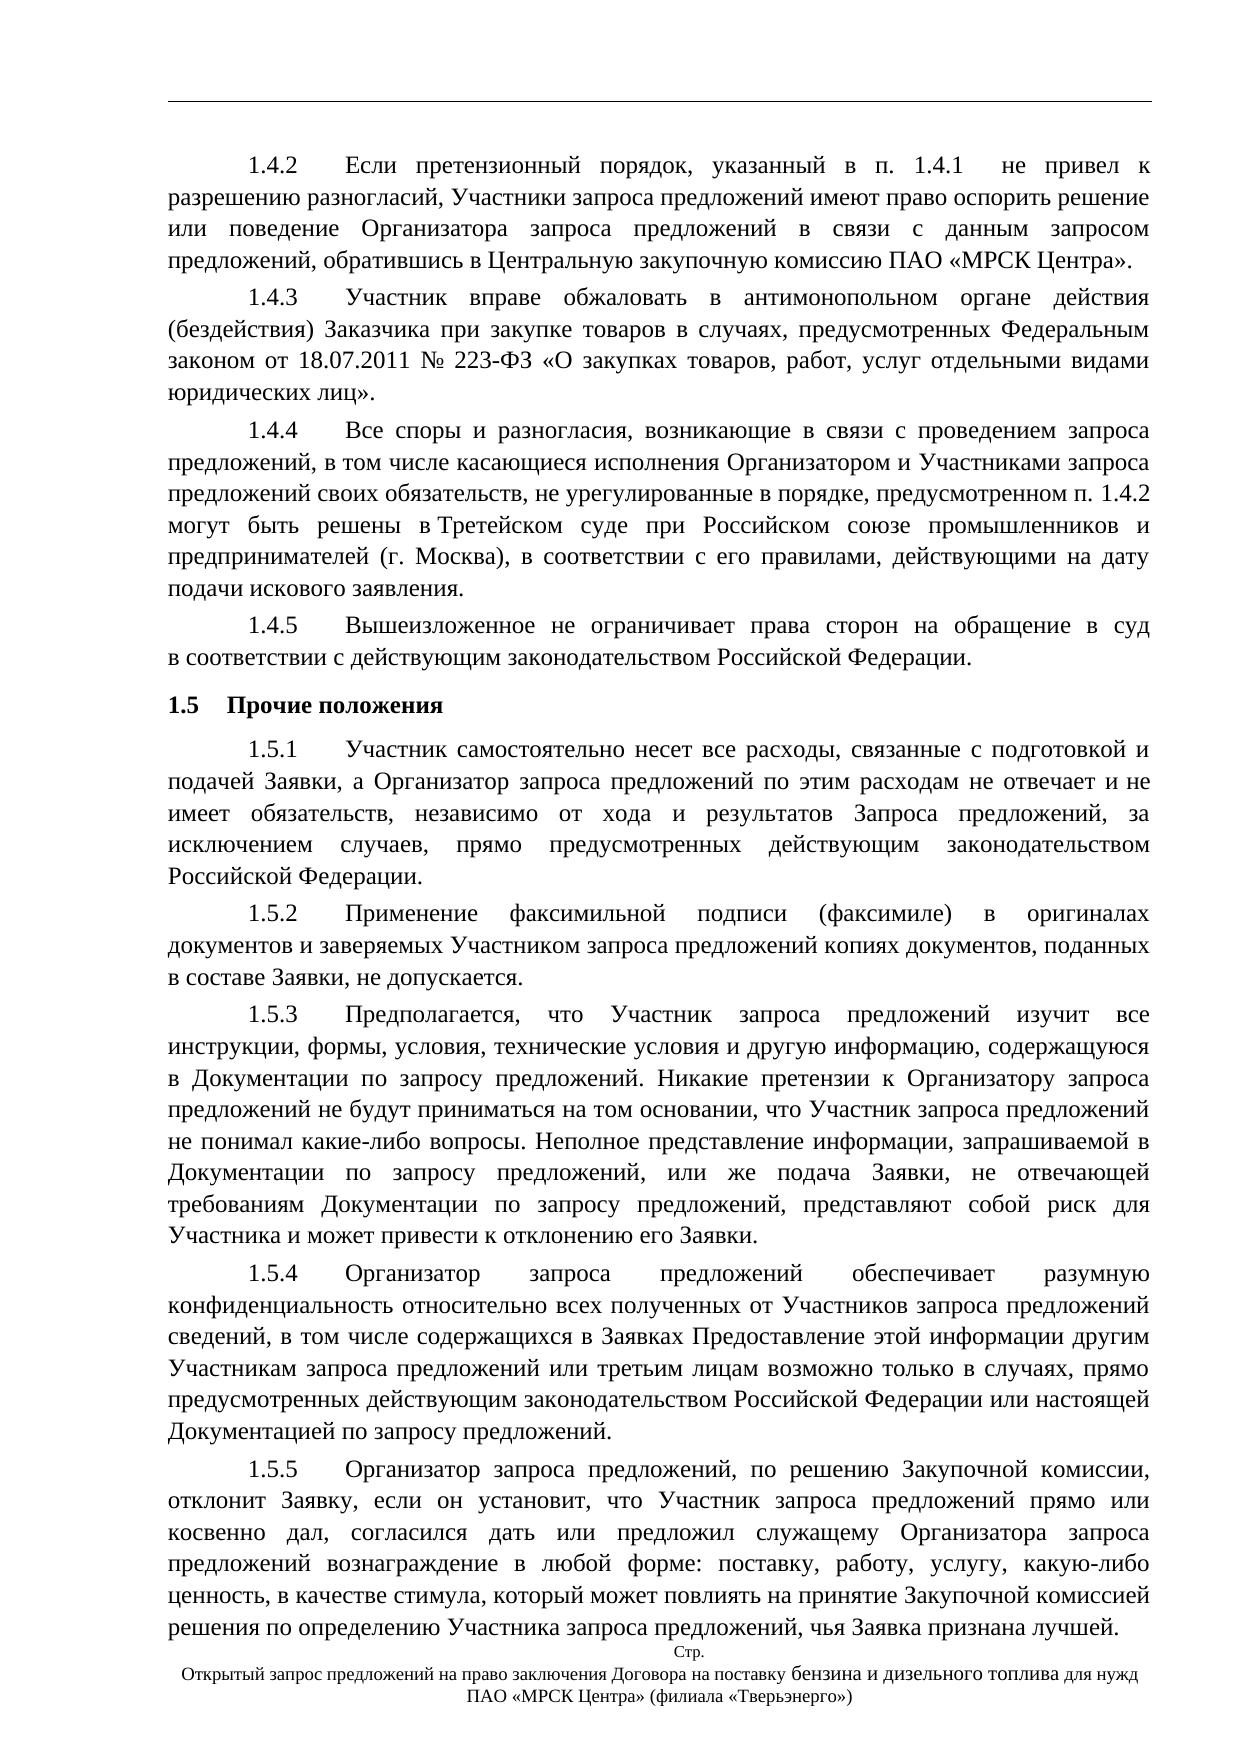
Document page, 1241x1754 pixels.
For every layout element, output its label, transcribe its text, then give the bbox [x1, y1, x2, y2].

list Все споры и разногласия, возникающие в связи с проведением запроса предложений, в том числе касающиеся исполнения Организатором и Участниками запроса предложений своих обязательств, не урегулированные в порядке, предусмотренном п. 1.4.2 могут быть решены в Третейском суде при Российском союзе промышленников и предпринимателей (г. Москва), в соответствии с его правилами, действующими на дату подачи искового заявления. [168, 415, 1150, 602]
list Участник вправе обжаловать в антимонопольном органе действия (бездействия) Заказчика при закупке товаров в случаях, предусмотренных Федеральным законом от 18.07.2011 № 223-ФЗ «О закупках товаров, работ, услуг отдельными видами юридических лиц». [168, 282, 1150, 406]
list Организатор запроса предложений обеспечивает разумную конфиденциальность относительно всех полученных от Участников запроса предложений сведений, в том числе содержащихся в Заявках Предоставление этой информации другим Участникам запроса предложений или третьим лицам возможно только в случаях, прямо предусмотренных действующим законодательством Российской Федерации или настоящей Документацией по запросу предложений. [168, 1258, 1150, 1445]
list Участник самостоятельно несет все расходы, связанные с подготовкой и подачей Заявки, а Организатор запроса предложений по этим расходам не отвечает и не имеет обязательств, независимо от хода и результатов Запроса предложений, за исключением случаев, прямо предусмотренных действующим законодательством Российской Федерации. [168, 734, 1150, 889]
list Организатор запроса предложений, по решению Закупочной комиссии, отклонит Заявку, если он установит, что Участник запроса предложений прямо или косвенно дал, согласился дать или предложил служащему Организатора запроса предложений вознаграждение в любой форме: поставку, работу, услугу, какую-либо ценность, в качестве стимула, который может повлиять на принятие Закупочной комиссией решения по определению Участника запроса предложений, чья Заявка признана лучшей. [168, 1454, 1150, 1640]
list Предполагается, что Участник запроса предложений изучит все инструкции, формы, условия, технические условия и другую информацию, содержащуюся в Документации по запросу предложений. Никакие претензии к Организатору запроса предложений не будут приниматься на том основании, что Участник запроса предложений не понимал какие-либо вопросы. Неполное представление информации, запрашиваемой в Документации по запросу предложений, или же подача Заявки, не отвечающей требованиям Документации по запросу предложений, представляют собой риск для Участника и может привести к отклонению его Заявки. [168, 999, 1150, 1249]
list Применение факсимильной подписи (факсимиле) в оригиналах документов и заверяемых Участником запроса предложений копиях документов, поданных в составе Заявки, не допускается. [168, 898, 1150, 990]
list Вышеизложенное не ограничивает права сторон на обращение в суд в соответствии с действующим законодательством Российской Федерации. [168, 611, 1150, 671]
subtitle Прочие положения [168, 690, 1152, 719]
list Если претензионный порядок, указанный в п. 1.4.1 не привел к разрешению разногласий, Участники запроса предложений имеют право оспорить решение или поведение Организатора запроса предложений в связи с данным запросом предложений, обратившись в Центральную закупочную комиссию ПАО «МРСК Центра». [168, 150, 1150, 273]
